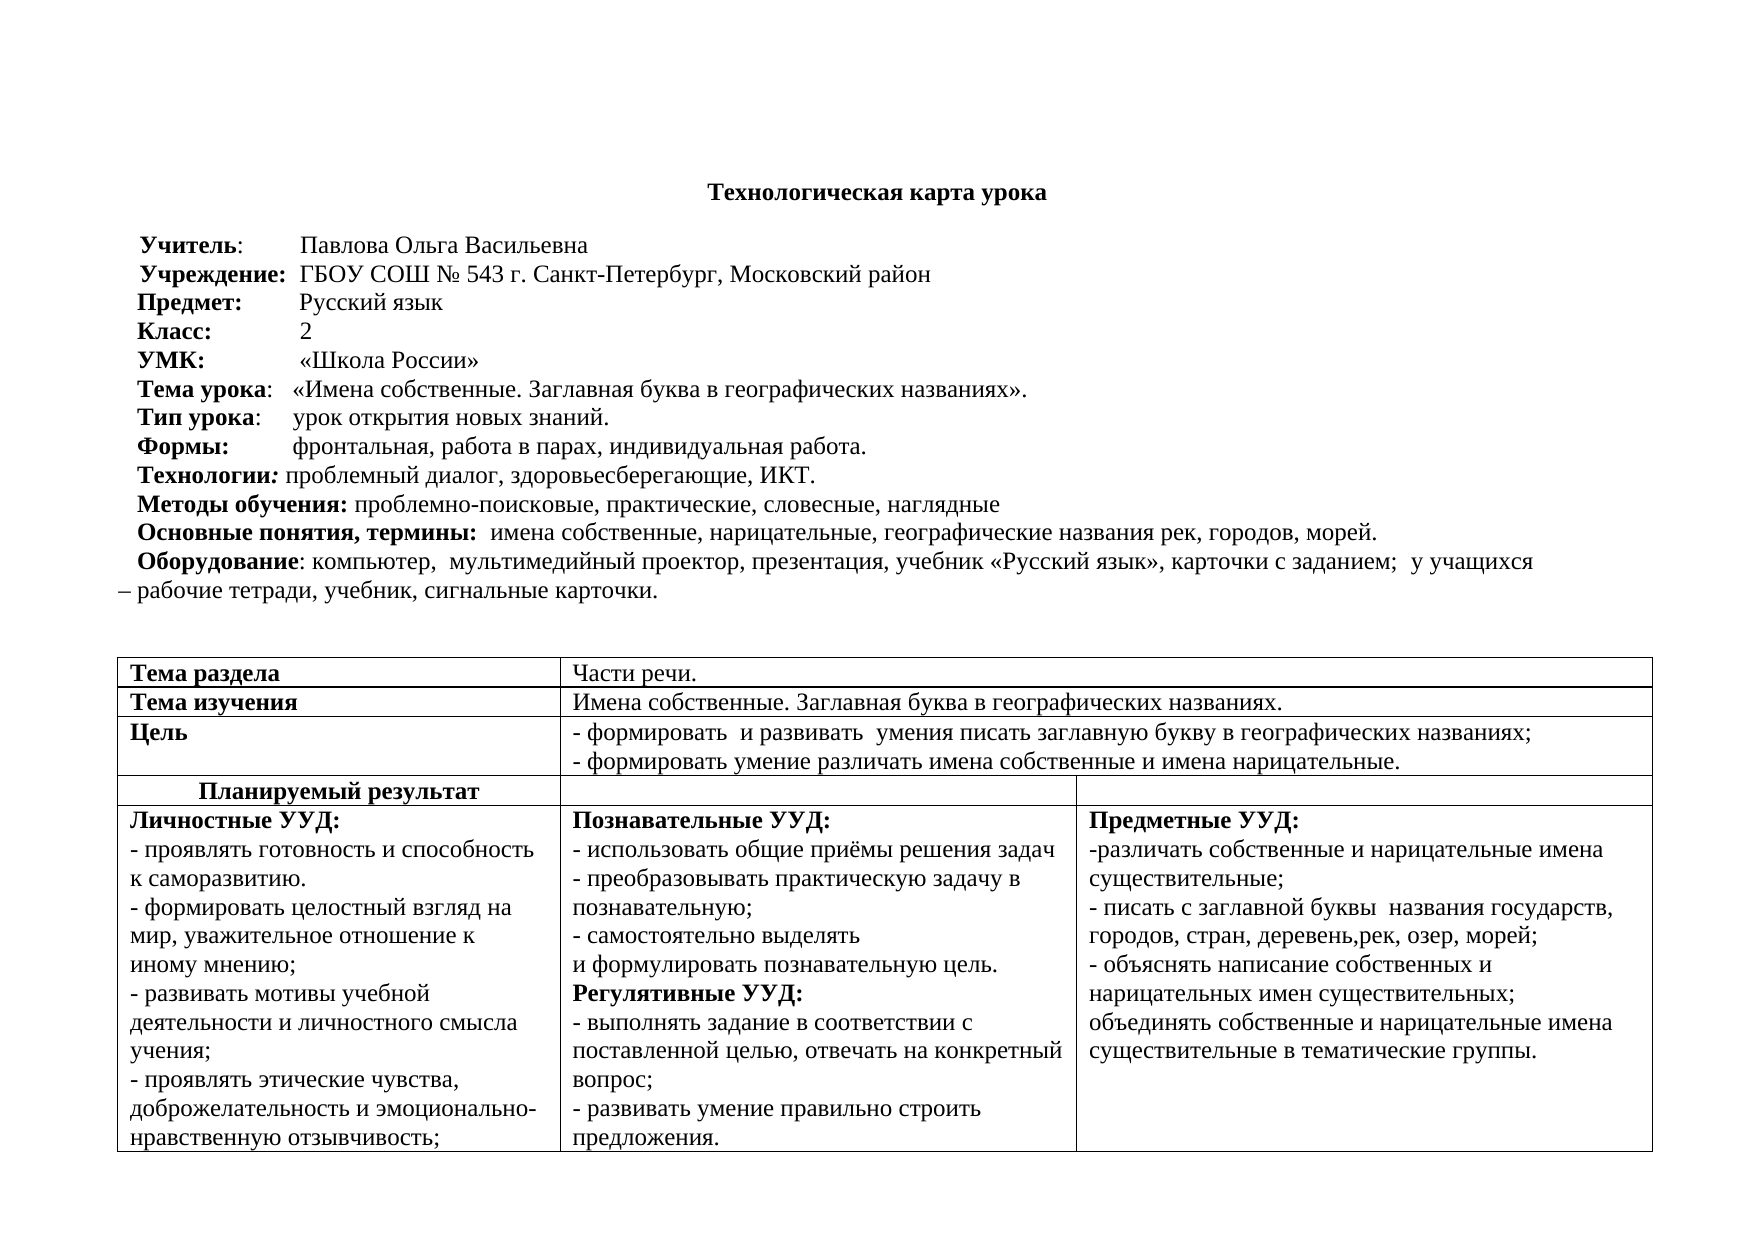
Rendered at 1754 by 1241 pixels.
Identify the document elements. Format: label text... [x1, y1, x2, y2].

text Методы обучения: проблемно-поисковые, практические, словесные, наглядные [118, 489, 1636, 517]
text Учреждение: ГБОУ СОШ № 543 г. Санкт-Петербург, Московский район [133, 259, 1636, 287]
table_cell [561, 806, 1076, 1151]
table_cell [118, 806, 560, 1151]
table_cell Тема изучения [118, 688, 560, 716]
table_cell Имена собственные. Заглавная буква в географических названиях. [561, 688, 1652, 716]
table_cell [1077, 776, 1652, 804]
text Формы: фронтальная, работа в парах, индивидуальная работа. [118, 431, 1636, 460]
table_header Части речи. [561, 658, 1652, 686]
text Учитель: Павлова Ольга Васильевна [133, 230, 1636, 259]
text Класс: 2 [118, 316, 1636, 345]
text Тип урока: урок открытия новых знаний. [118, 402, 1636, 431]
text УМК: «Школа России» [118, 345, 1636, 374]
text Предмет: Русский язык [118, 287, 1636, 316]
text Основные понятия, термины: имена собственные, нарицательные, географические названия рек, городов, морей. [118, 517, 1636, 546]
table_header Тема раздела [118, 658, 560, 686]
text Тема урока: «Имена собственные. Заглавная буква в географических названиях». [118, 374, 1636, 402]
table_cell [1077, 806, 1652, 1151]
table_cell Цель [118, 717, 560, 775]
text Технологическая карта урока [118, 177, 1636, 206]
table_cell Планируемый результат [118, 776, 560, 804]
table_cell [561, 776, 1076, 804]
text Оборудование: компьютер, мультимедийный проектор, презентация, учебник «Русский язык», карточки с заданием; у учащихся – рабочие тетради, учебник, сигнальные карточки. [118, 546, 1636, 604]
table_cell - формировать и развивать умения писать заглавную букву в географических названиях; - формировать умение различать имена собственные и имена нарицательные. [561, 717, 1652, 775]
text Технологии: проблемный диалог, здоровьесберегающие, ИКТ. [118, 460, 1636, 489]
